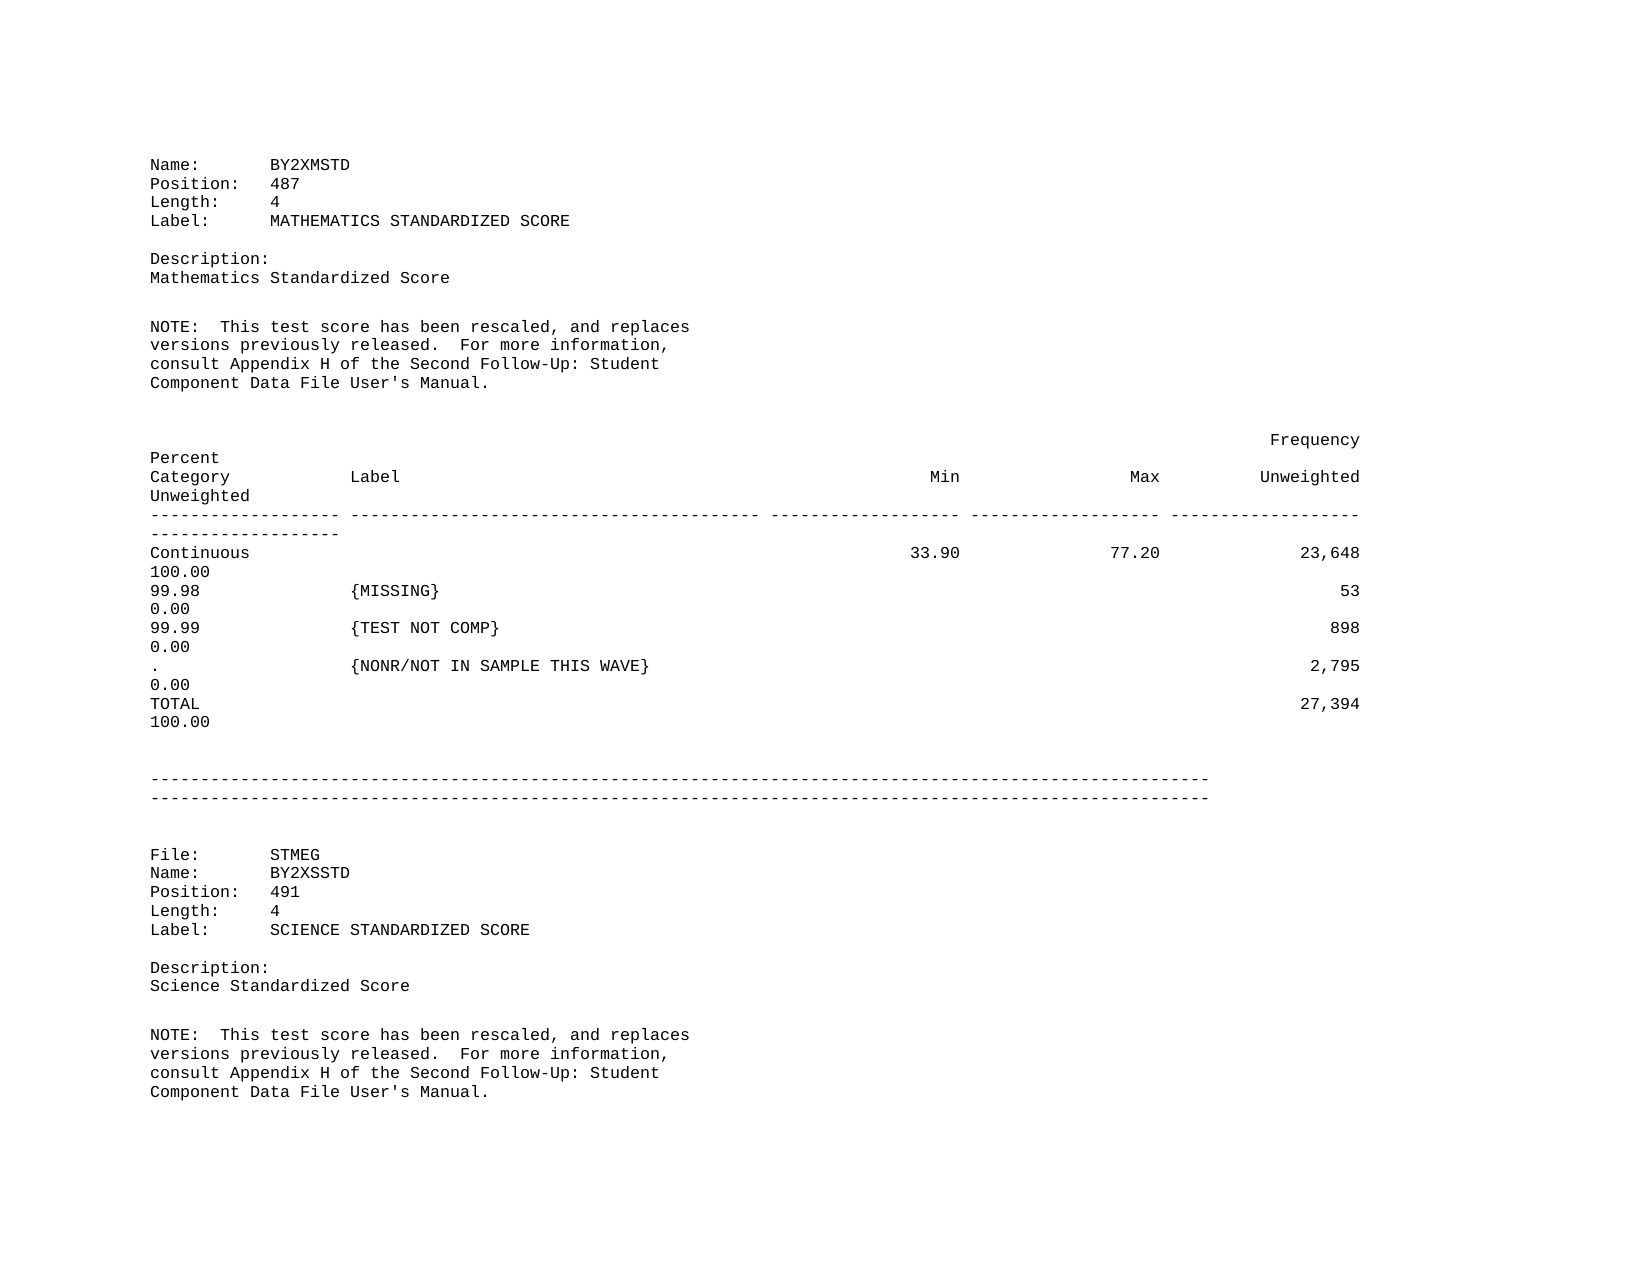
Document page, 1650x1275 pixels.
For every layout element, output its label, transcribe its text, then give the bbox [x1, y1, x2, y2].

text Mathematics Standardized Score [150, 269, 1500, 288]
text ---------------------------------------------------------------------------------------------------------- [150, 789, 1500, 808]
text versions previously released. For more information, [150, 337, 1500, 356]
text Description: [150, 251, 1500, 269]
text Name: BY2XMSTD [150, 156, 1500, 175]
text consult Appendix H of the Second Follow-Up: Student [150, 1064, 1500, 1083]
text Frequency Percent [150, 431, 1500, 469]
text Length: 4 [150, 194, 1500, 213]
text Label: MATHEMATICS STANDARDIZED SCORE [150, 213, 1500, 232]
text NOTE: This test score has been rescaled, and replaces [150, 1027, 1500, 1046]
text consult Appendix H of the Second Follow-Up: Student [150, 356, 1500, 375]
text TOTAL 27,394 100.00 [150, 695, 1500, 733]
text NOTE: This test score has been rescaled, and replaces [150, 318, 1500, 337]
text 99.99 {TEST NOT COMP} 898 0.00 [150, 620, 1500, 657]
text Description: [150, 959, 1500, 978]
text Component Data File User's Manual. [150, 375, 1500, 393]
text Position: 491 [150, 884, 1500, 903]
text Science Standardized Score [150, 978, 1500, 997]
text ------------------- ----------------------------------------- ------------------- ------------------- ------------------- ------------------- [150, 507, 1500, 544]
text File: STMEG [150, 846, 1500, 865]
text Length: 4 [150, 903, 1500, 921]
text . {NONR/NOT IN SAMPLE THIS WAVE} 2,795 0.00 [150, 657, 1500, 695]
text 99.98 {MISSING} 53 0.00 [150, 582, 1500, 620]
text Position: 487 [150, 175, 1500, 194]
text Name: BY2XSSTD [150, 865, 1500, 884]
text ---------------------------------------------------------------------------------------------------------- [150, 771, 1500, 789]
text versions previously released. For more information, [150, 1046, 1500, 1064]
text Component Data File User's Manual. [150, 1083, 1500, 1102]
text Category Label Min Max Unweighted Unweighted [150, 469, 1500, 507]
text Label: SCIENCE STANDARDIZED SCORE [150, 921, 1500, 940]
text Continuous 33.90 77.20 23,648 100.00 [150, 544, 1500, 582]
